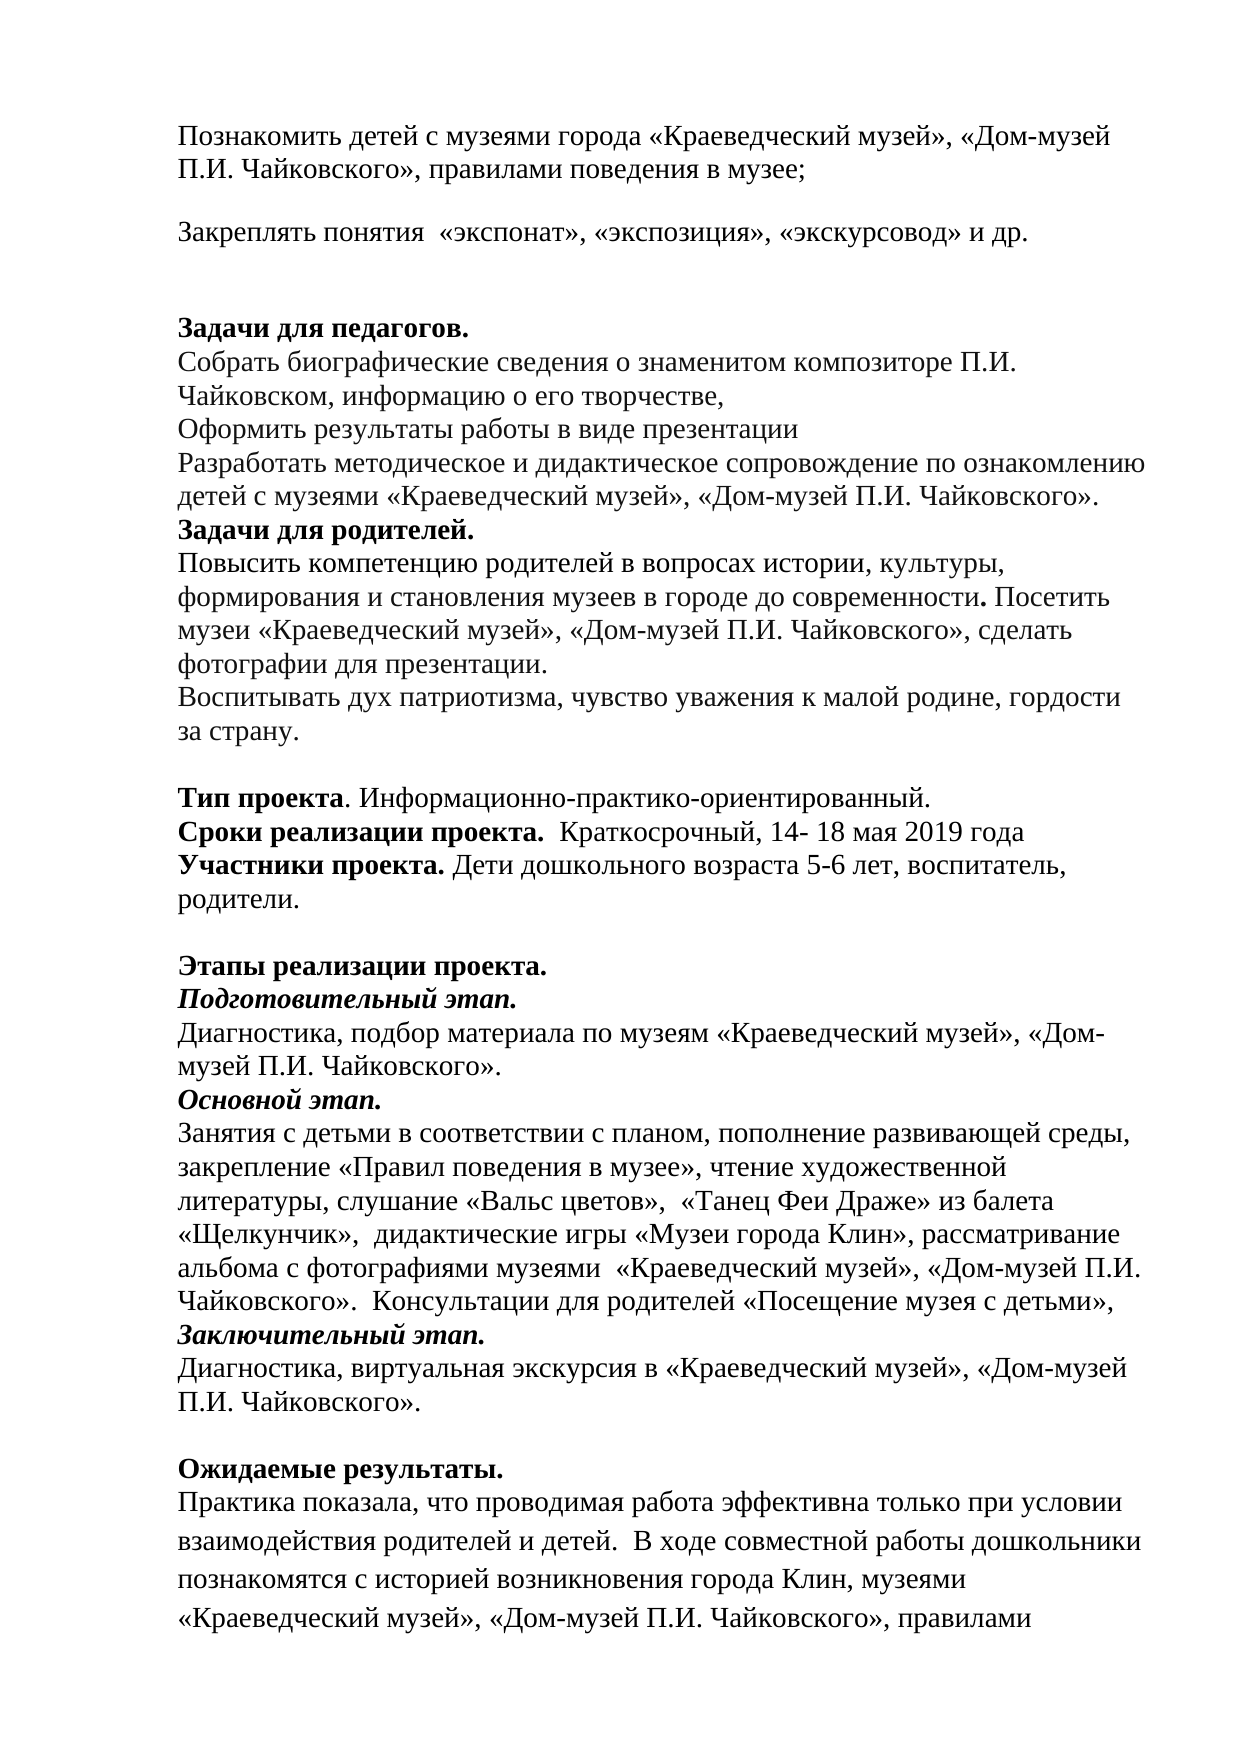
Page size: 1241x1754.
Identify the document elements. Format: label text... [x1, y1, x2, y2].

text Заключительный этап. [177, 1317, 1152, 1350]
text Подготовительный этап. [177, 981, 1152, 1015]
text Этапы реализации проекта. [177, 948, 1152, 981]
text Воспитывать дух патриотизма, чувство уважения к малой родине, гордости за страну. [177, 679, 1152, 747]
text Сроки реализации проекта. Краткосрочный, 14- 18 мая 2019 года [177, 814, 1152, 847]
text Задачи для родителей. [177, 512, 1152, 545]
text Диагностика, виртуальная экскурсия в «Краеведческий музей», «Дом-музей П.И. Чайковского». [177, 1350, 1152, 1417]
text Ожидаемые результаты. [177, 1451, 1152, 1484]
text Основной этап. [177, 1082, 1152, 1116]
text Диагностика, подбор материала по музеям «Краеведческий музей», «Дом-музей П.И. Чайковского». [177, 1015, 1152, 1082]
text Закреплять понятия «экспонат», «экспозиция», «экскурсовод» и др. [177, 214, 1152, 248]
text Участники проекта. Дети дошкольного возраста 5-6 лет, воспитатель, родители. [177, 847, 1152, 914]
text Повысить компетенцию родителей в вопросах истории, культуры, формирования и становления музеев в городе до современности. Посетить музеи «Краеведческий музей», «Дом-музей П.И. Чайковского», сделать фотографии для презентации. [177, 545, 1152, 679]
text Оформить результаты работы в виде презентации [177, 411, 1152, 445]
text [177, 1484, 1152, 1634]
text Собрать биографические сведения о знаменитом композиторе П.И. Чайковском, информацию о его творчестве, [177, 344, 1152, 411]
text Познакомить детей с музеями города «Краеведческий музей», «Дом-музей П.И. Чайковского», правилами поведения в музее; [177, 118, 1152, 185]
text Тип проекта. Информационно-практико-ориентированный. [177, 780, 1152, 814]
text Занятия с детьми в соответствии с планом, пополнение развивающей среды, закрепление «Правил поведения в музее», чтение художественной литературы, слушание «Вальс цветов», «Танец Феи Драже» из балета «Щелкунчик», дидактические игры «Музеи города Клин», рассматривание альбома с фотографиями музеями «Краеведческий музей», «Дом-музей П.И. Чайковского». Консультации для родителей «Посещение музея с детьми», [177, 1116, 1152, 1317]
text Задачи для педагогов. [177, 311, 1152, 344]
text Разработать методическое и дидактическое сопровождение по ознакомлению детей с музеями «Краеведческий музей», «Дом-музей П.И. Чайковского». [177, 445, 1152, 512]
